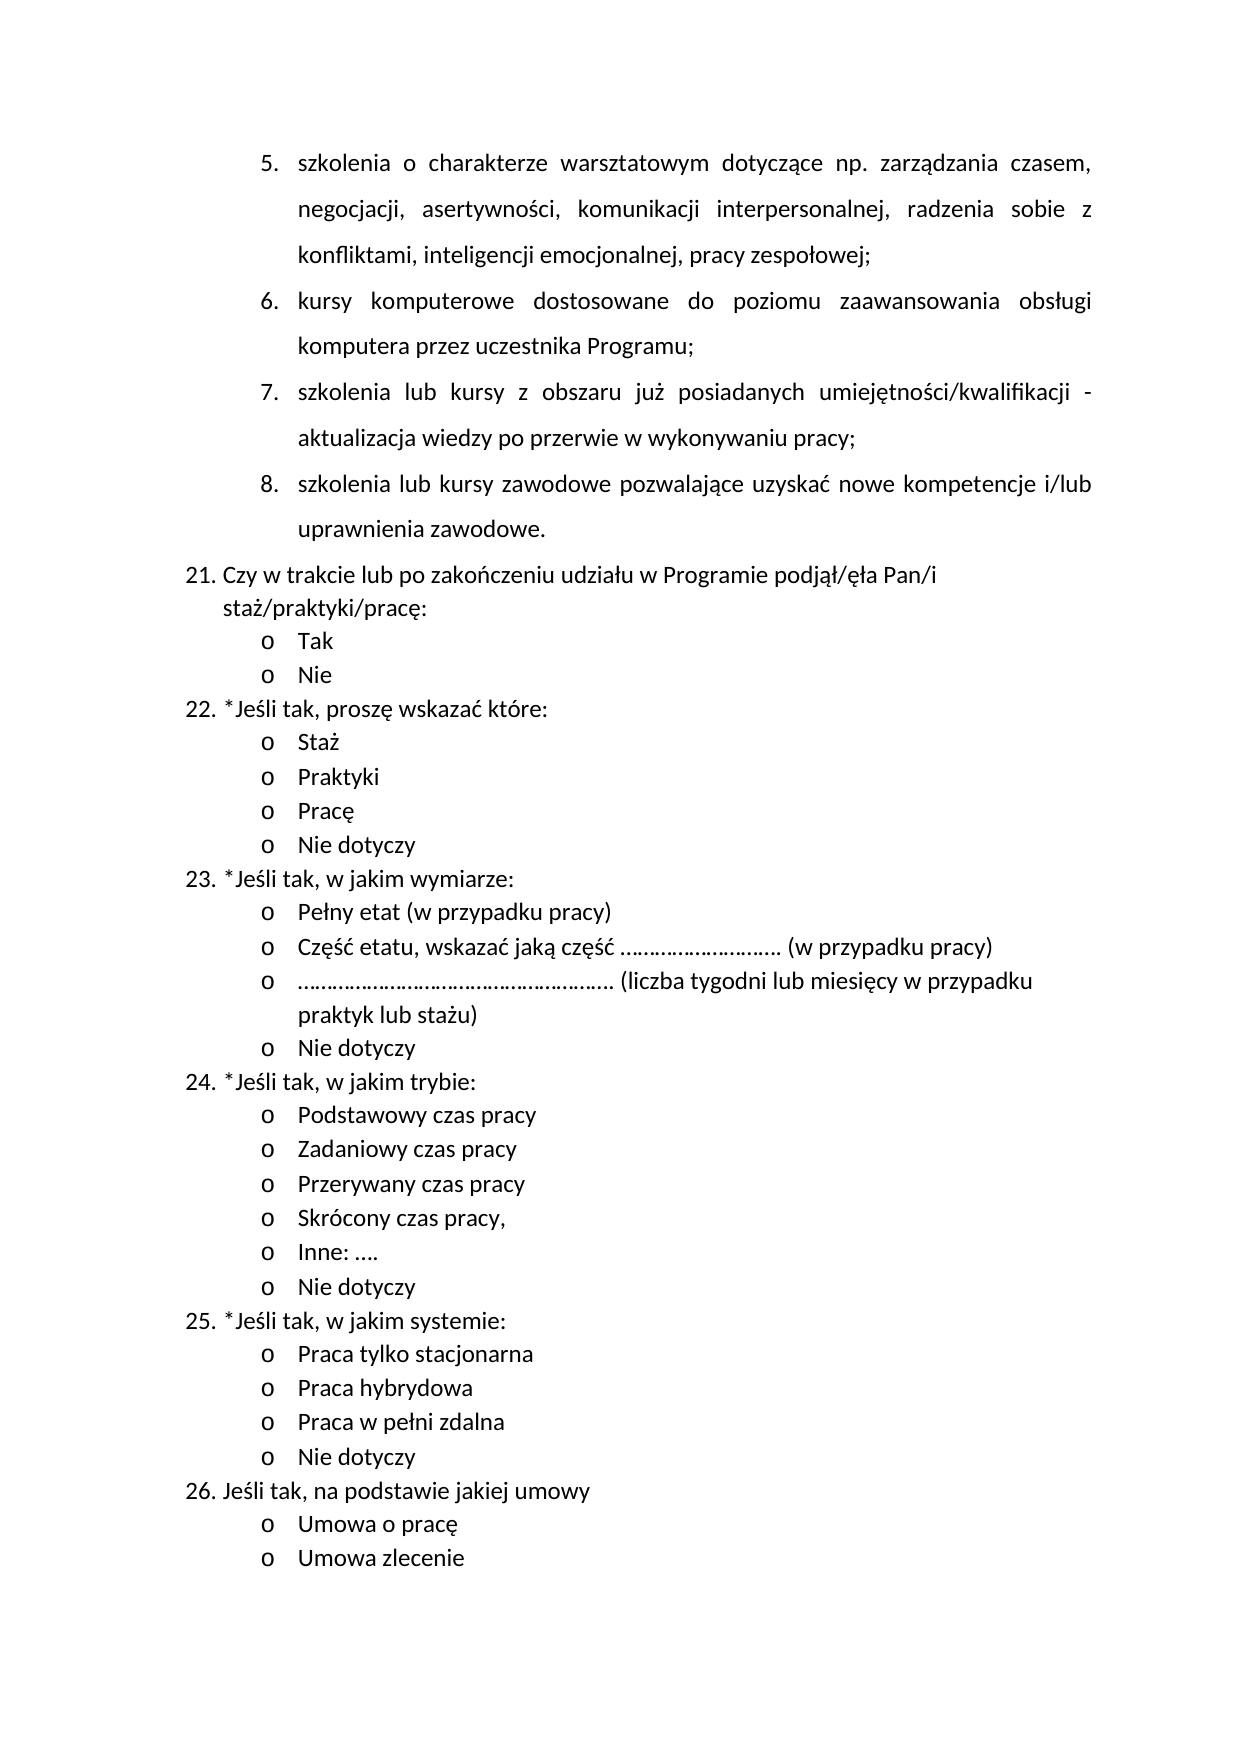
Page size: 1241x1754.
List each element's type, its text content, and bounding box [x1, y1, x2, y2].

list Inne: …. [260, 1236, 1093, 1268]
list Przerywany czas pracy [260, 1168, 1093, 1199]
list szkolenia lub kursy zawodowe pozwalające uzyskać nowe kompetencje i/lub uprawnienia zawodowe. [260, 468, 1093, 544]
list Praca w pełni zdalna [260, 1406, 1093, 1438]
list Umowa zlecenie [260, 1542, 1093, 1574]
list szkolenia o charakterze warsztatowym dotyczące np. zarządzania czasem, negocjacji, asertywności, komunikacji interpersonalnej, radzenia sobie z konfliktami, inteligencji emocjonalnej, pracy zespołowej; [260, 148, 1093, 269]
list Pełny etat (w przypadku pracy) [260, 896, 1093, 928]
list *Jeśli tak, w jakim systemie: [185, 1305, 1093, 1335]
list Tak [260, 625, 1093, 657]
list Nie [260, 659, 1093, 691]
list *Jeśli tak, w jakim trybie: [185, 1066, 1093, 1097]
list Pracę [260, 795, 1093, 827]
list *Jeśli tak, proszę wskazać które: [185, 693, 1093, 724]
list Część etatu, wskazać jaką część ………………………. (w przypadku pracy) [260, 931, 1093, 962]
list Praca tylko stacjonarna [260, 1338, 1093, 1369]
list Nie dotyczy [260, 1032, 1093, 1064]
list ………………………………………………. (liczba tygodni lub miesięcy w przypadku praktyk lub stażu) [260, 965, 1093, 1030]
list Podstawowy czas pracy [260, 1099, 1093, 1131]
list *Jeśli tak, w jakim wymiarze: [185, 863, 1093, 894]
list Nie dotyczy [260, 1271, 1093, 1302]
list Praktyki [260, 761, 1093, 792]
list Staż [260, 726, 1093, 758]
list Praca hybrydowa [260, 1372, 1093, 1404]
list Nie dotyczy [260, 829, 1093, 861]
list Nie dotyczy [260, 1441, 1093, 1472]
list Skrócony czas pracy, [260, 1202, 1093, 1234]
list Czy w trakcie lub po zakończeniu udziału w Programie podjął/ęła Pan/i staż/praktyki/pracę: [185, 559, 1093, 623]
list szkolenia lub kursy z obszaru już posiadanych umiejętności/kwalifikacji - aktualizacja wiedzy po przerwie w wykonywaniu pracy; [260, 376, 1093, 452]
list Zadaniowy czas pracy [260, 1133, 1093, 1165]
list Jeśli tak, na podstawie jakiej umowy [185, 1475, 1093, 1505]
list Umowa o pracę [260, 1508, 1093, 1539]
list kursy komputerowe dostosowane do poziomu zaawansowania obsługi komputera przez uczestnika Programu; [260, 285, 1093, 361]
